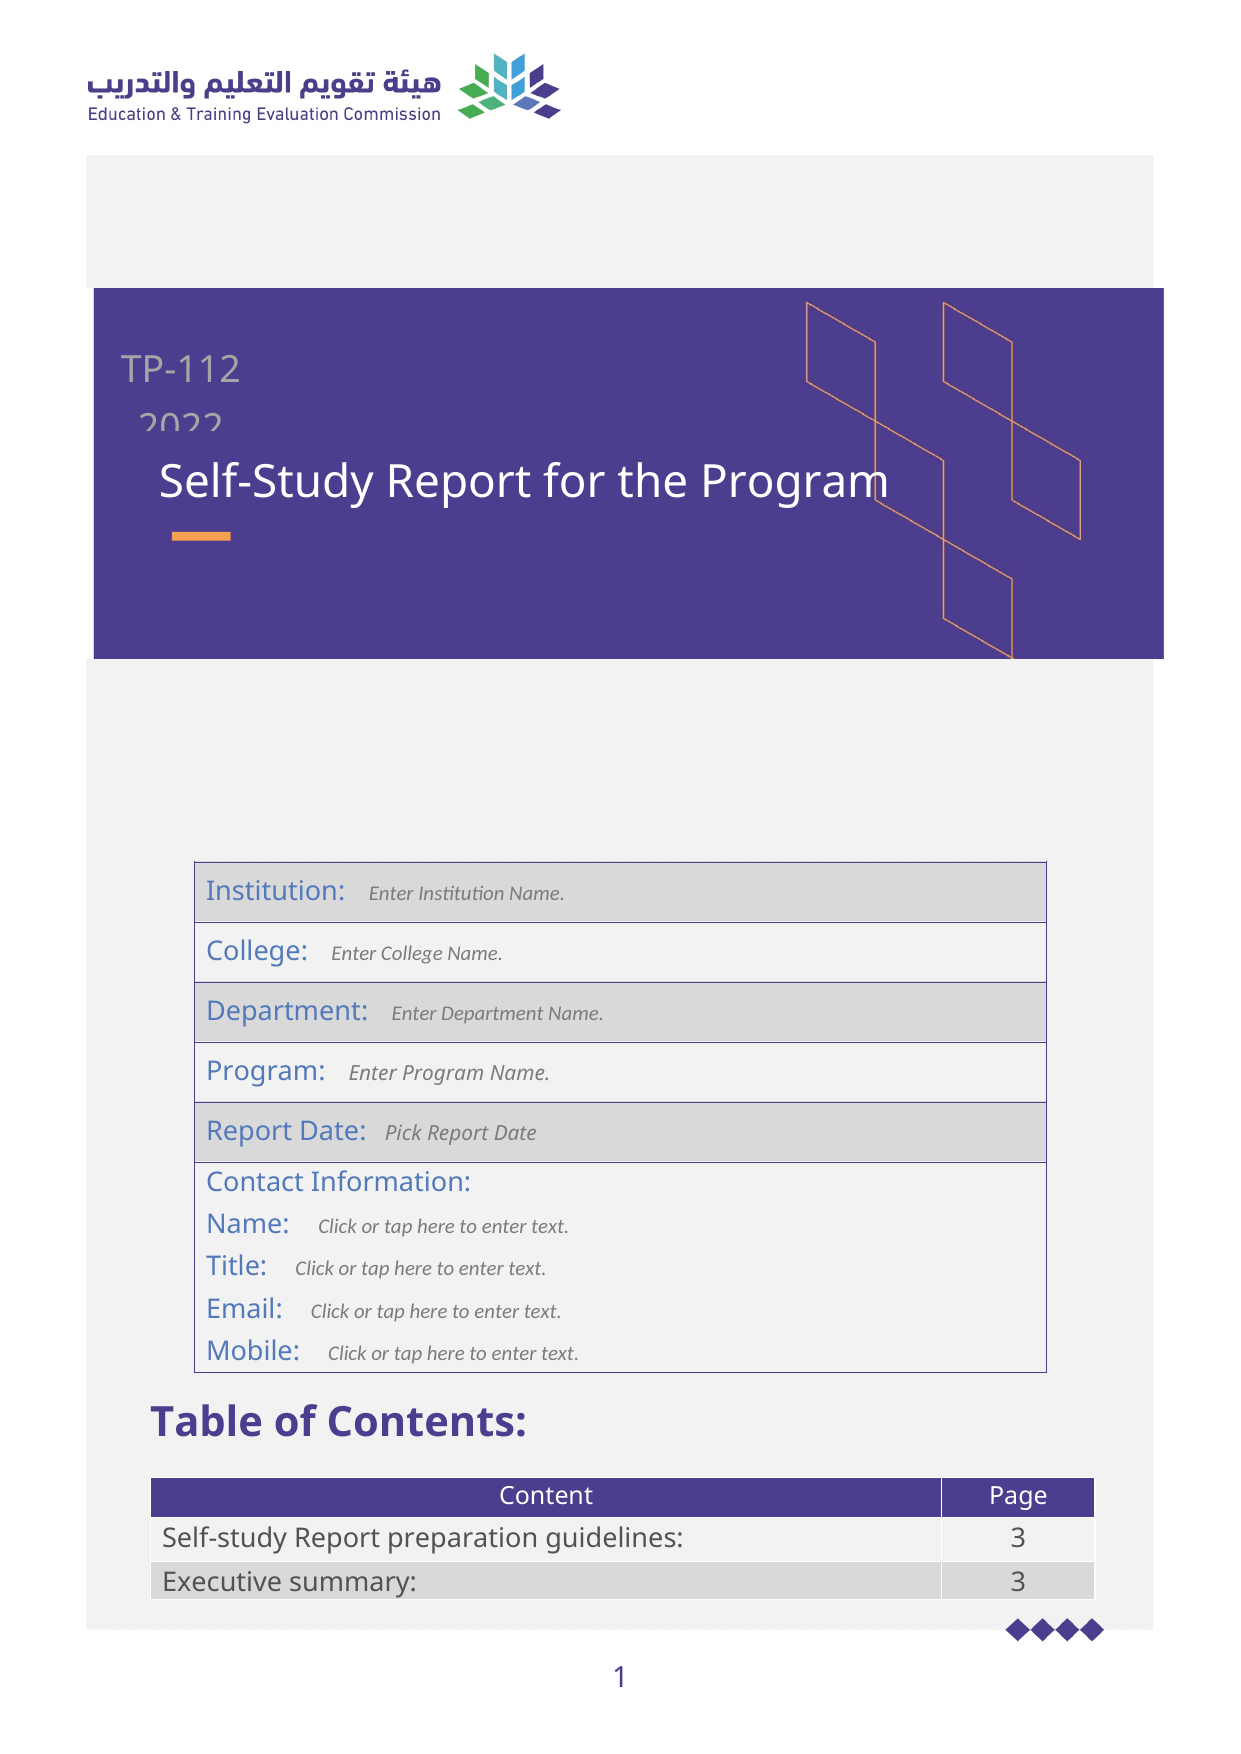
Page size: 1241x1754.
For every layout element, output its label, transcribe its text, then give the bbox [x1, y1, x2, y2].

table_cell 3 [942, 1562, 1094, 1599]
table_header Page [942, 1478, 1094, 1517]
text Table of Contents: [150, 1087, 1090, 1448]
table_header Content [151, 1478, 941, 1517]
table_cell Department: [195, 983, 1046, 1041]
table_cell Executive summary [151, 1562, 941, 1599]
table_header Institution: [195, 863, 1046, 921]
table_cell College: [195, 923, 1046, 981]
table_cell Self-study Report preparation guidelines [151, 1518, 941, 1561]
table_cell 3 [942, 1518, 1094, 1561]
table_cell Program: [195, 1043, 1046, 1101]
picture [0, 1, 1241, 1752]
table_cell Contact Information: Name: Title: Email: Mobile: [195, 1163, 1046, 1372]
table_cell Report Date: [195, 1103, 1046, 1161]
